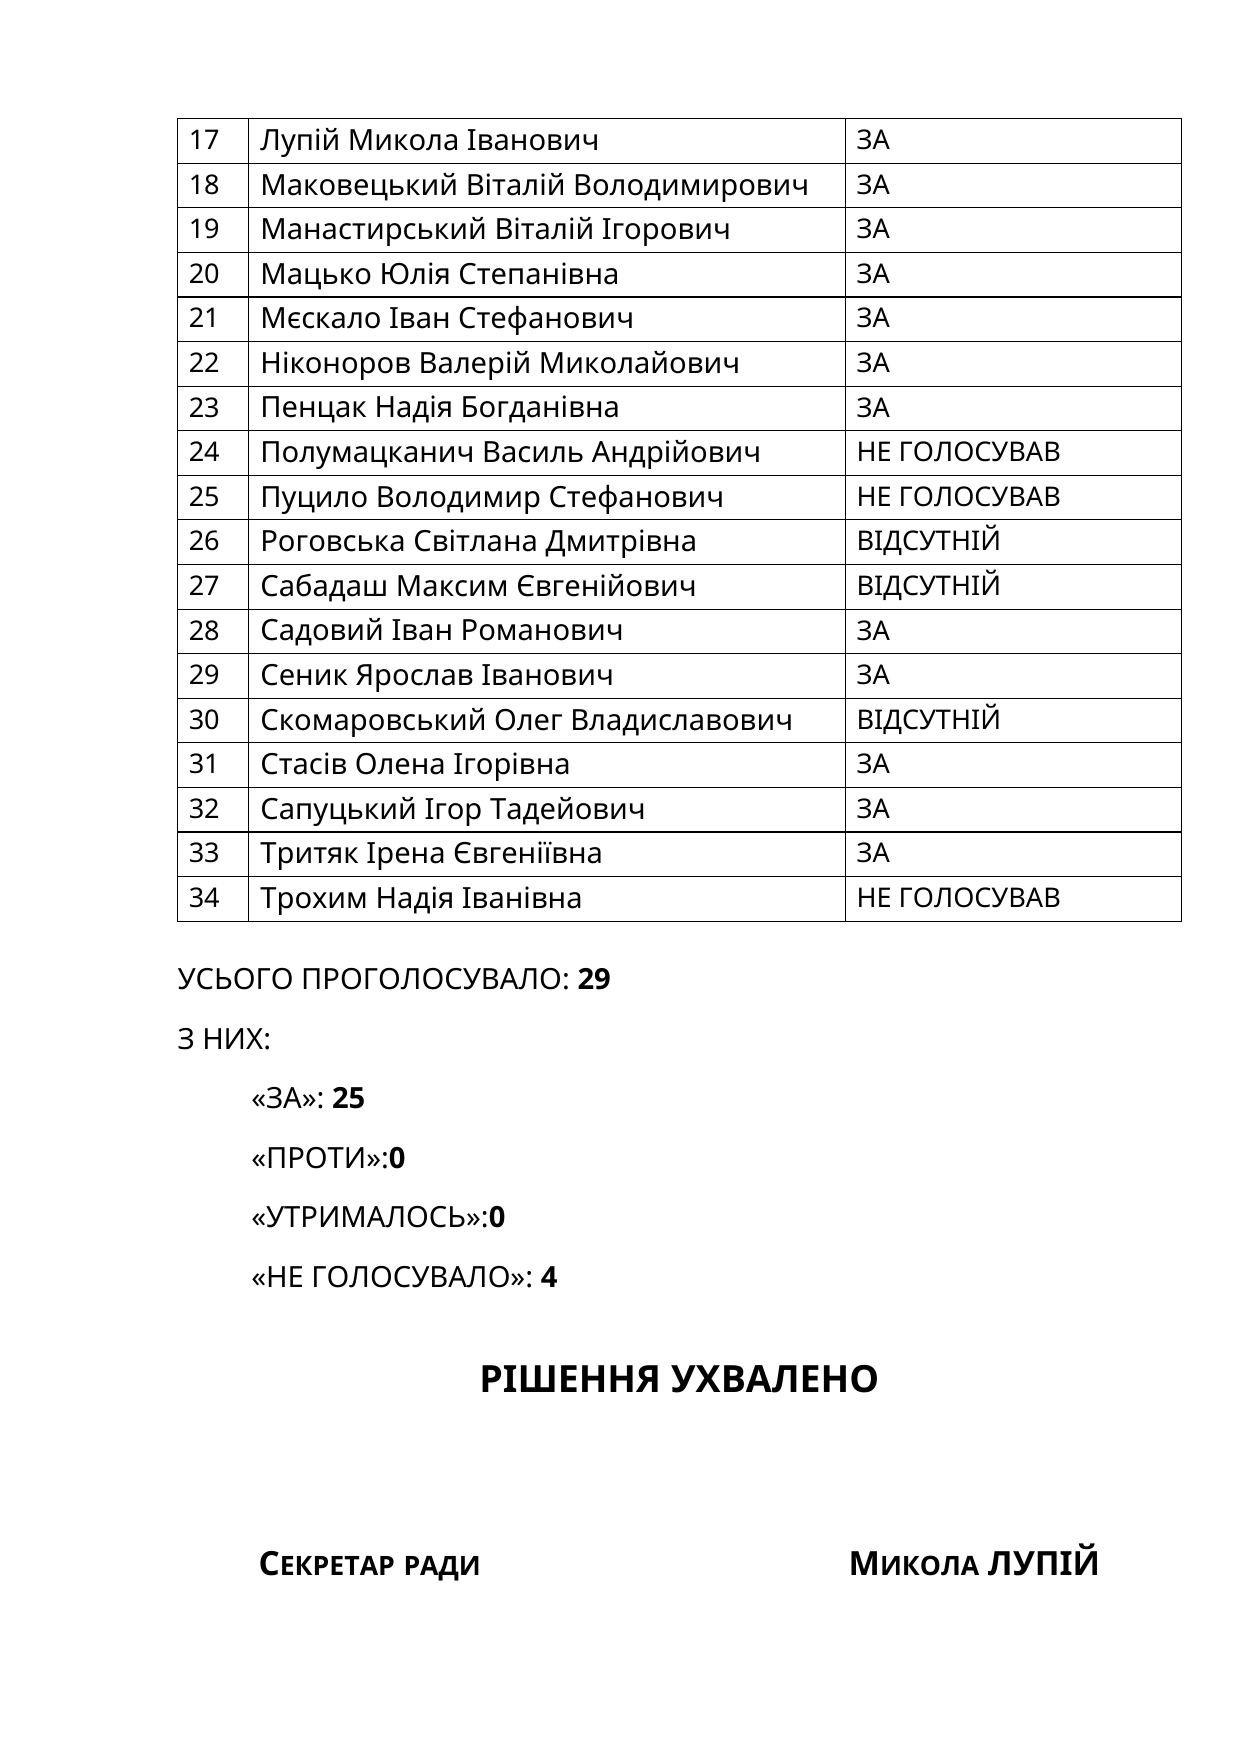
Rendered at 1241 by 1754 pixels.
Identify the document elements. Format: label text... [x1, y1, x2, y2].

table_cell 31 [178, 743, 248, 787]
table_cell ЗА [846, 298, 1181, 341]
table_cell Мєскало Іван Стефанович [249, 298, 845, 341]
table_cell 23 [178, 387, 248, 430]
text «ЗА»: 25 [177, 1077, 1181, 1117]
table_cell Сеник Ярослав Іванович [249, 654, 845, 698]
table_cell 30 [178, 699, 248, 742]
table_cell ЗА [846, 610, 1181, 653]
table_cell Скомаровський Олег Владиславович [249, 699, 845, 742]
table_cell 28 [178, 610, 248, 653]
table_cell ЗА [846, 119, 1181, 163]
table_cell Тритяк Ірена Євгеніївна [249, 833, 845, 876]
table_cell 20 [178, 253, 248, 296]
table_cell Стасів Олена Ігорівна [249, 743, 845, 787]
table_cell ЗА [846, 387, 1181, 430]
text З НИХ: [177, 1018, 1181, 1058]
table_cell 29 [178, 654, 248, 698]
table_cell ЗА [846, 208, 1181, 252]
table_cell 22 [178, 342, 248, 386]
text «ПРОТИ»:0 [177, 1137, 1181, 1177]
table_cell ВІДСУТНІЙ [846, 565, 1181, 608]
table_cell 18 [178, 164, 248, 207]
table_cell Мацько Юлія Степанівна [249, 253, 845, 296]
text «УТРИМАЛОСЬ»:0 [177, 1196, 1181, 1236]
text Секретар ради Микола ЛУПІЙ [177, 1539, 1181, 1585]
table_cell ЗА [846, 654, 1181, 698]
text «НЕ ГОЛОСУВАЛО»: 4 [177, 1256, 1181, 1296]
table_cell 32 [178, 788, 248, 831]
table_cell ВІДСУТНІЙ [846, 520, 1181, 564]
table_cell Лупій Микола Іванович [249, 119, 845, 163]
table_cell НЕ ГОЛОСУВАВ [846, 877, 1181, 921]
table_cell Манастирський Віталій Ігорович [249, 208, 845, 252]
text РІШЕННЯ УХВАЛЕНО [177, 1352, 1181, 1403]
table_cell ЗА [846, 833, 1181, 876]
table_cell НЕ ГОЛОСУВАВ [846, 431, 1181, 475]
table_cell ЗА [846, 788, 1181, 831]
table_cell Ніконоров Валерій Миколайович [249, 342, 845, 386]
table_cell 34 [178, 877, 248, 921]
table_cell ВІДСУТНІЙ [846, 699, 1181, 742]
text Усього проголосувало: 29 [177, 958, 1181, 998]
table_cell Сапуцький Ігор Тадейович [249, 788, 845, 831]
table_cell ЗА [846, 743, 1181, 787]
table_cell ЗА [846, 253, 1181, 296]
table_cell Садовий Іван Романович [249, 610, 845, 653]
table_cell 26 [178, 520, 248, 564]
table_cell 25 [178, 476, 248, 519]
table_cell 19 [178, 208, 248, 252]
table_cell ЗА [846, 342, 1181, 386]
table_cell 27 [178, 565, 248, 608]
table_cell НЕ ГОЛОСУВАВ [846, 476, 1181, 519]
table_cell Полумацканич Василь Андрійович [249, 431, 845, 475]
table_cell Трохим Надія Іванівна [249, 877, 845, 921]
table_cell 17 [178, 119, 248, 163]
table_cell Пуцило Володимир Стефанович [249, 476, 845, 519]
table_cell 24 [178, 431, 248, 475]
table_cell Маковецький Віталій Володимирович [249, 164, 845, 207]
table_cell Пенцак Надія Богданівна [249, 387, 845, 430]
table_cell 21 [178, 298, 248, 341]
table_cell Сабадаш Максим Євгенійович [249, 565, 845, 608]
table_cell Роговська Світлана Дмитрівна [249, 520, 845, 564]
table_cell ЗА [846, 164, 1181, 207]
table_cell 33 [178, 833, 248, 876]
